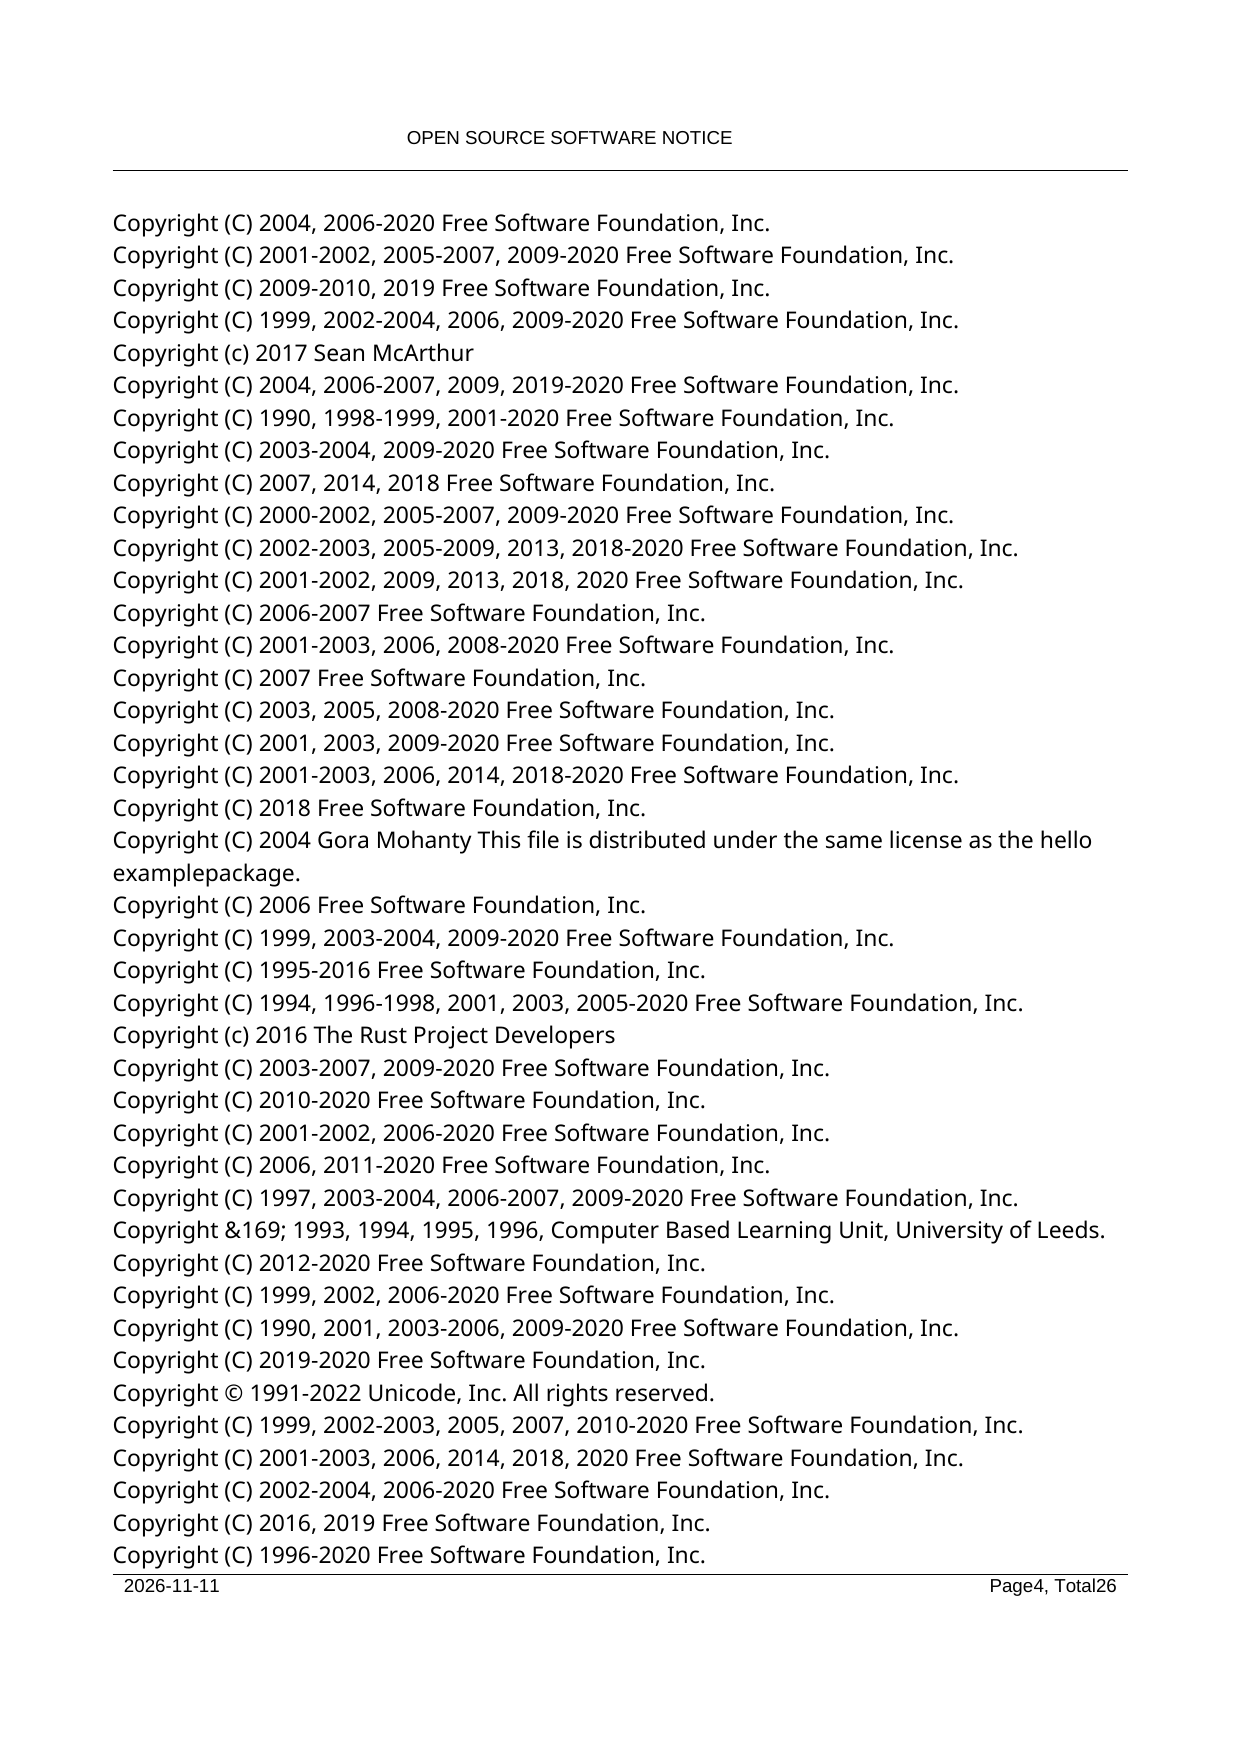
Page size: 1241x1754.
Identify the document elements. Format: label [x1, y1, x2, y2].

text [112, 206, 1128, 1571]
